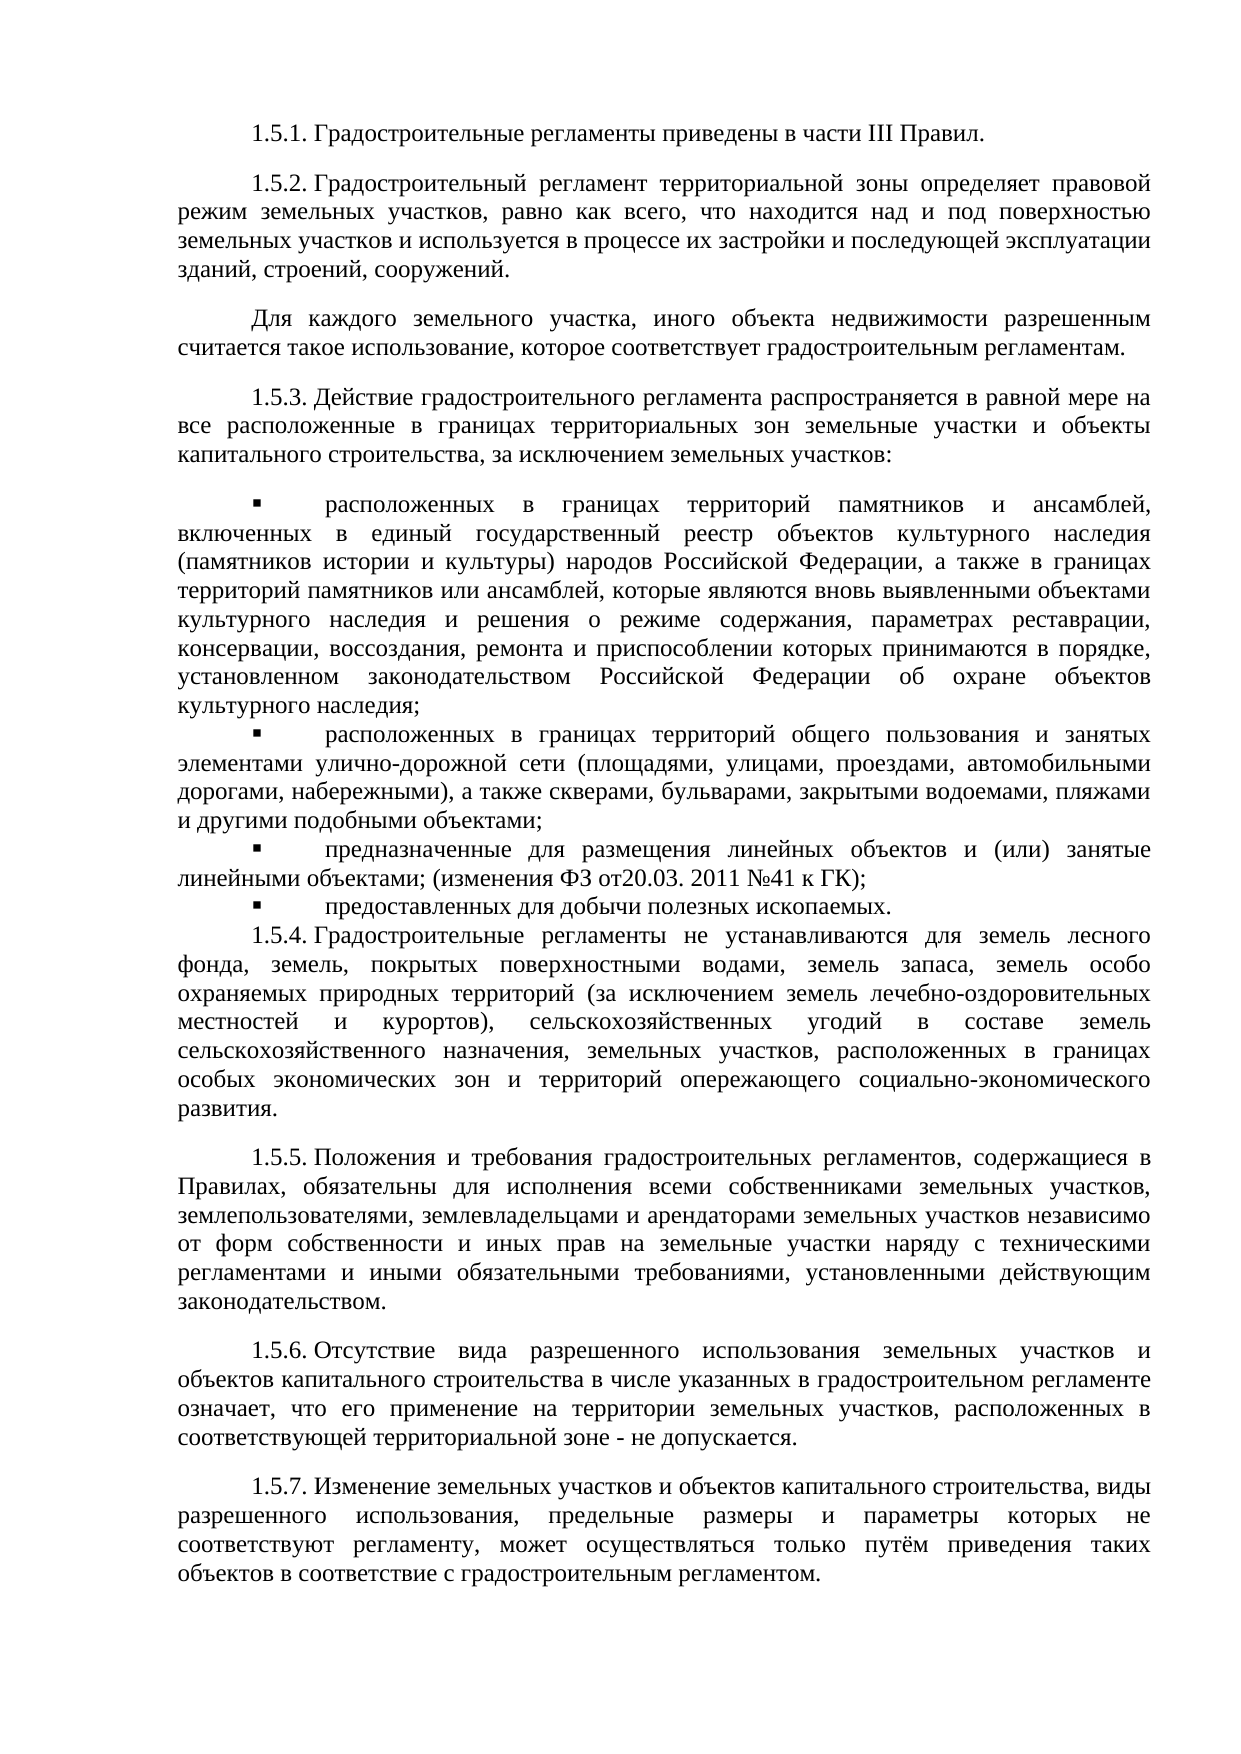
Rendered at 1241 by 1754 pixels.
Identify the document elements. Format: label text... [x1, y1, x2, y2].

text 1.5.6. Отсутствие вида разрешенного использования земельных участков и объектов капитального строительства в числе указанных в градостроительном регламенте означает, что его применение на территории земельных участков, расположенных в соответствующей территориальной зоне - не допускается. [177, 1336, 1152, 1451]
list расположенных в границах территорий общего пользования и занятых элементами улично-дорожной сети (площадями, улицами, проездами, автомобильными дорогами, набережными), а также скверами, бульварами, закрытыми водоемами, пляжами и другими подобными объектами; [177, 719, 1152, 834]
text 1.5.3. Действие градостроительного регламента распространяется в равной мере на все расположенные в границах территориальных зон земельные участки и объекты капитального строительства, за исключением земельных участков: [177, 382, 1152, 468]
text 1.5.5. Положения и требования градостроительных регламентов, содержащиеся в Правилах, обязательны для исполнения всеми собственниками земельных участков, землепользователями, землевладельцами и арендаторами земельных участков независимо от форм собственности и иных прав на земельные участки наряду с техническими регламентами и иными обязательными требованиями, установленными действующим законодательством. [177, 1142, 1152, 1315]
text 1.5.4. Градостроительные регламенты не устанавливаются для земель лесного фонда, земель, покрытых поверхностными водами, земель запаса, земель особо охраняемых природных территорий (за исключением земель лечебно-оздоровительных местностей и курортов), сельскохозяйственных угодий в составе земель сельскохозяйственного назначения, земельных участков, расположенных в границах особых экономических зон и территорий опережающего социально-экономического развития. [177, 920, 1152, 1121]
text 1.5.7. Изменение земельных участков и объектов капитального строительства, виды разрешенного использования, предельные размеры и параметры которых не соответствуют регламенту, может осуществляться только путём приведения таких объектов в соответствие с градостроительным регламентом. [177, 1471, 1152, 1586]
list предоставленных для добычи полезных ископаемых. [177, 891, 1152, 920]
text Для каждого земельного участка, иного объекта недвижимости разрешенным считается такое использование, которое соответствует градостроительным регламентам. [177, 303, 1152, 361]
list расположенных в границах территорий памятников и ансамблей, включенных в единый государственный реестр объектов культурного наследия (памятников истории и культуры) народов Российской Федерации, а также в границах территорий памятников или ансамблей, которые являются вновь выявленными объектами культурного наследия и решения о режиме содержания, параметрах реставрации, консервации, воссоздания, ремонта и приспособлении которых принимаются в порядке, установленном законодательством Российской Федерации об охране объектов культурного наследия; [177, 489, 1152, 719]
text 1.5.1. Градостроительные регламенты приведены в части III Правил. [177, 118, 1152, 147]
text 1.5.2. Градостроительный регламент территориальной зоны определяет правовой режим земельных участков, равно как всего, что находится над и под поверхностью земельных участков и используется в процессе их застройки и последующей эксплуатации зданий, строений, сооружений. [177, 168, 1152, 283]
list предназначенные для размещения линейных объектов и (или) занятые линейными объектами; (изменения ФЗ от20.03. 2011 №41 к ГК); [177, 834, 1152, 891]
